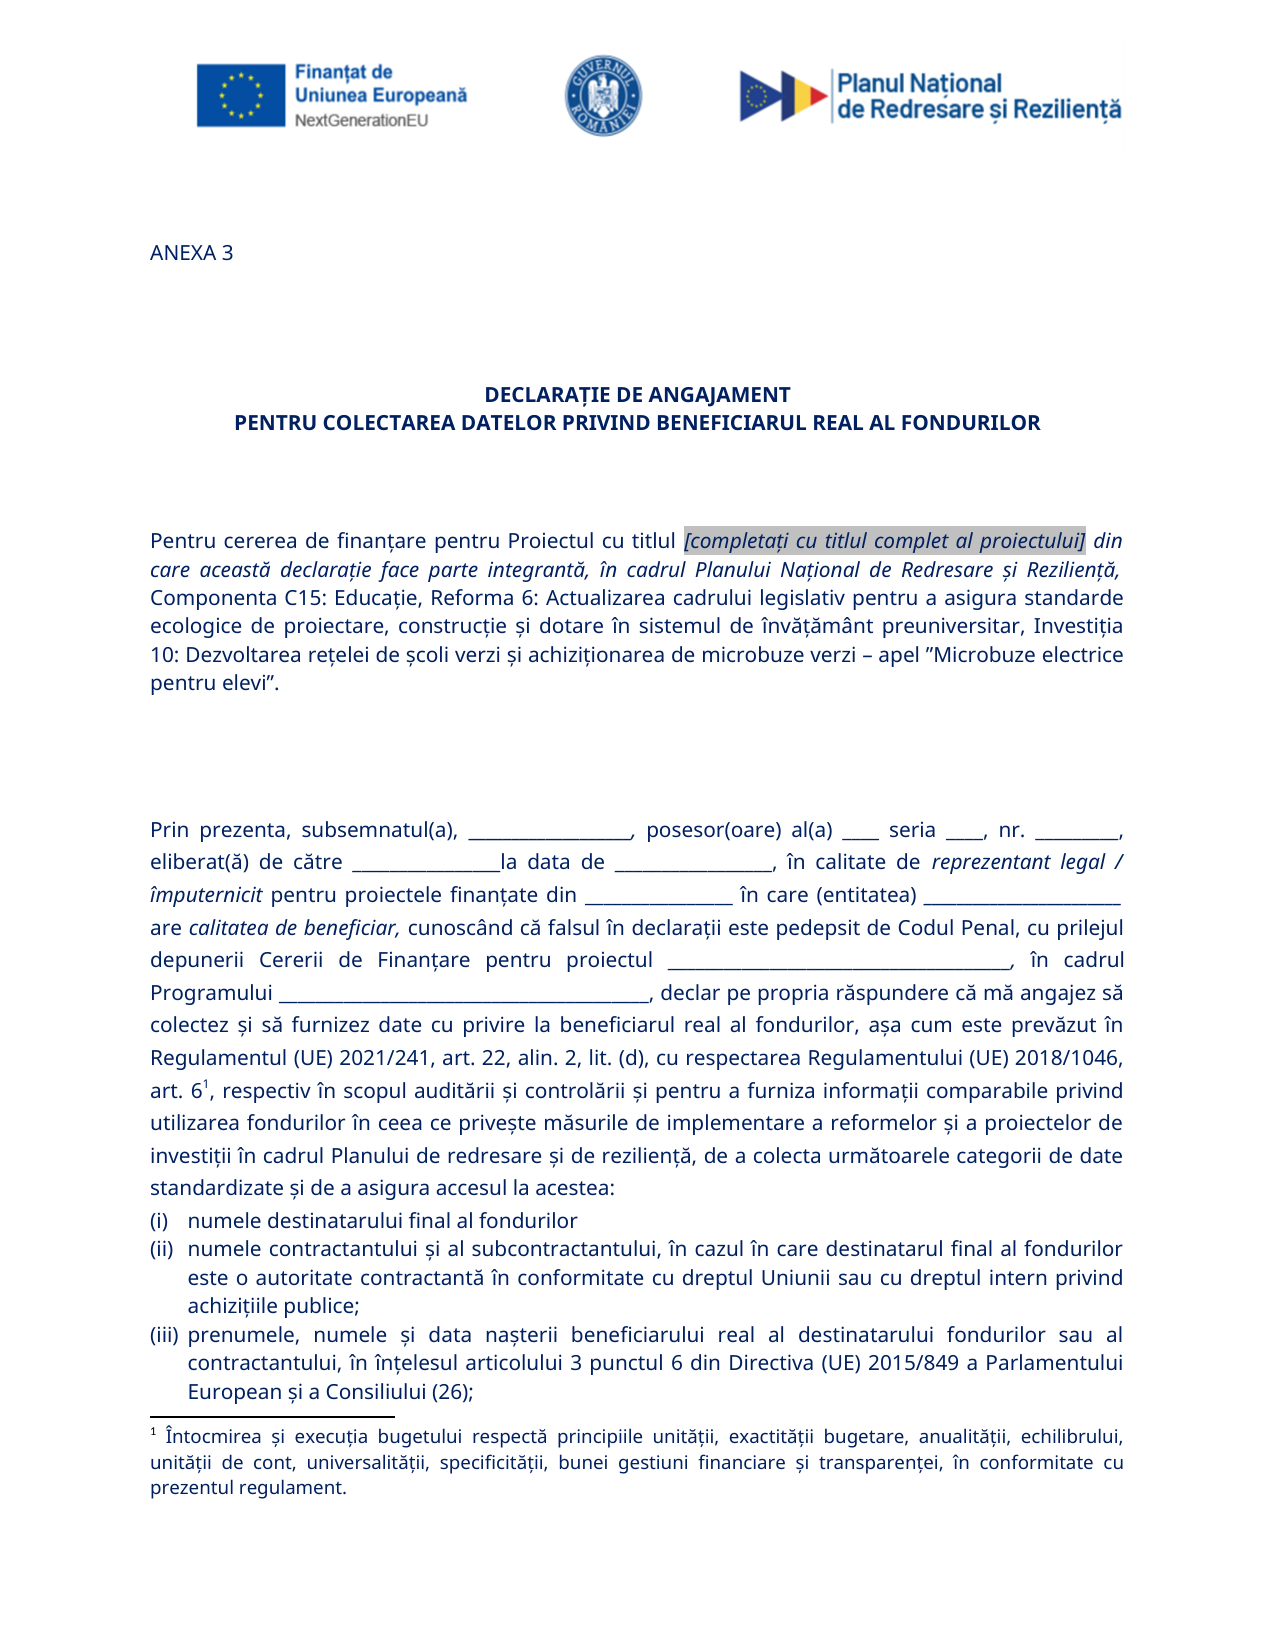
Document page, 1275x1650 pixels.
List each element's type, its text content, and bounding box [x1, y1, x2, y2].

list numele contractantului și al subcontractantului, în cazul în care destinatarul final al fondurilor este o autoritate contractantă în conformitate cu dreptul Uniunii sau cu dreptul intern privind achizițiile publice; [150, 1234, 1125, 1320]
picture [150, 37, 1125, 153]
list prenumele, numele și data nașterii beneficiarului real al destinatarului fondurilor sau al contractantului, în înțelesul articolului 3 punctul 6 din Directiva (UE) 2015/849 a Parlamentului European și a Consiliului (26); [150, 1320, 1125, 1405]
text Prin prezenta, subsemnatul(a), ___________________, posesor(oare) al(a) ____ seria ____, nr. _________, eliberat(ă) de către ________________la data de _________________, în calitate de reprezentant legal / împuternicit pentru proiectele finanțate din ________________ în care (entitatea) ________________________ are calitatea de beneficiar, cunoscând că falsul în declarații este pedepsit de Codul Penal, cu prilejul depunerii Cererii de Finanțare pentru proiectul _____________________________________, în cadrul Programului ________________________________________, declar pe propria răspundere că mă angajez să colectez și să furnizez date cu privire la beneficiarul real al fondurilor, așa cum este prevăzut în Regulamentul (UE) 2021/241, art. 22, alin. 2, lit. (d), cu respectarea Regulamentului (UE) 2018/1046, art. 6, respectiv în scopul auditării și controlării și pentru a furniza informații comparabile privind utilizarea fondurilor în ceea ce privește măsurile de implementare a reformelor și a proiectelor de investiții în cadrul Planului de redresare și de reziliență, de a colecta următoarele categorii de date standardizate și de a asigura accesul la acestea: [150, 815, 1125, 1202]
text DECLARAŢIE DE ANGAJAMENT [150, 380, 1125, 408]
text PENTRU COLECTAREA DATELOR PRIVIND BENEFICIARUL REAL AL FONDURILOR [150, 408, 1125, 437]
text ANEXA 3 [150, 238, 1125, 266]
text Pentru cererea de finanțare pentru Proiectul cu titlul [completați cu titlul complet al proiectului] din care această declarație face parte integrantă, în cadrul Planului Național de Redresare și Reziliență, Componenta C15: Educație, Reforma 6: Actualizarea cadrului legislativ pentru a asigura standarde ecologice de proiectare, construcție și dotare în sistemul de învățământ preuniversitar, Investiția 10: Dezvoltarea rețelei de școli verzi și achiziționarea de microbuze verzi – apel ”Microbuze electrice pentru elevi”. [150, 526, 1125, 697]
list numele destinatarului final al fondurilor [150, 1206, 1125, 1234]
